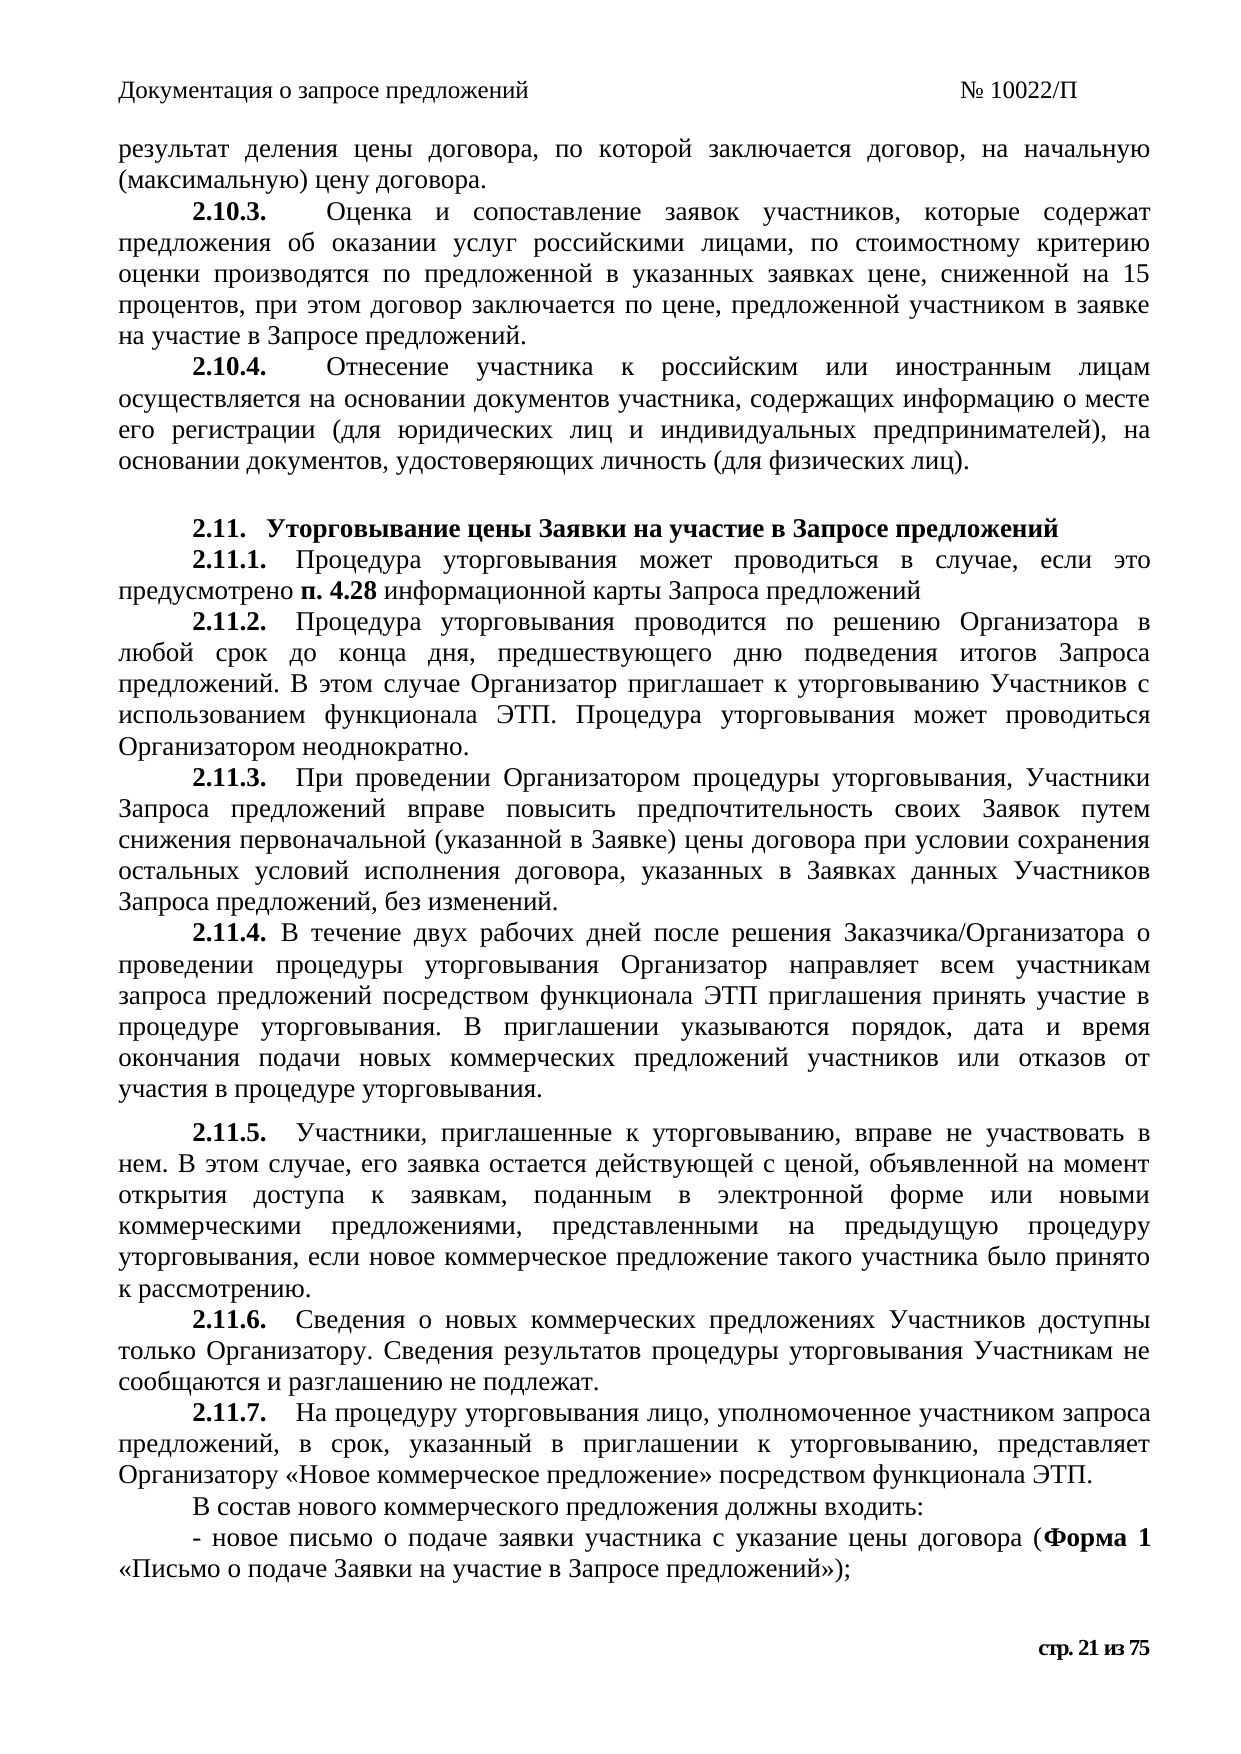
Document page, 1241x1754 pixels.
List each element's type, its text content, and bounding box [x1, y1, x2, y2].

list В состав нового коммерческого предложения должны входить: [118, 1490, 1152, 1521]
list - новое письмо о подаче заявки участника с указание цены договора (Форма 1 «Письмо о подаче Заявки на участие в Запросе предложений»); [118, 1521, 1152, 1583]
text Оценка и сопоставление заявок участников, которые содержат предложения об оказании услуг российскими лицами, по стоимостному критерию оценки производятся по предложенной в указанных заявках цене, сниженной на 15 процентов, при этом договор заключается по цене, предложенной участником в заявке на участие в Запросе предложений. [118, 195, 1152, 351]
list Процедура уторговывания может проводиться в случае, если это предусмотрено п. 4.28 информационной карты Запроса предложений [118, 543, 1152, 605]
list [118, 132, 1152, 195]
list Процедура уторговывания проводится по решению Организатора в любой срок до конца дня, предшествующего дню подведения итогов Запроса предложений. В этом случае Организатор приглашает к уторговыванию Участников с использованием функционала ЭТП. Процедура уторговывания может проводиться Организатором неоднократно. [118, 605, 1152, 761]
list Сведения о новых коммерческих предложениях Участников доступны только Организатору. Сведения результатов процедуры уторговывания Участникам не сообщаются и разглашению не подлежат. [118, 1303, 1152, 1396]
list Участники, приглашенные к уторговыванию, вправе не участвовать в нем. В этом случае, его заявка остается действующей с ценой, объявленной на момент открытия доступа к заявкам, поданным в электронной форме или новыми коммерческими предложениями, представленными на предыдущую процедуру уторговывания, если новое коммерческое предложение такого участника было принято к рассмотрению. [118, 1116, 1152, 1303]
list При проведении Организатором процедуры уторговывания, Участники Запроса предложений вправе повысить предпочтительность своих Заявок путем снижения первоначальной (указанной в Заявке) цены договора при условии сохранения остальных условий исполнения договора, указанных в Заявках данных Участников Запроса предложений, без изменений. [118, 761, 1152, 917]
list В течение двух рабочих дней после решения Заказчика/Организатора о проведении процедуры уторговывания Организатор направляет всем участникам запроса предложений посредством функционала ЭТП приглашения принять участие в процедуре уторговывания. В приглашении указываются порядок, дата и время окончания подачи новых коммерческих предложений участников или отказов от участия в процедуре уторговывания. [118, 917, 1152, 1103]
text Отнесение участника к российским или иностранным лицам осуществляется на основании документов участника, содержащих информацию о месте его регистрации (для юридических лиц и индивидуальных предпринимателей), на основании документов, удостоверяющих личность (для физических лиц). [118, 351, 1152, 475]
list На процедуру уторговывания лицо, уполномоченное участником запроса предложений, в срок, указанный в приглашении к уторговыванию, представляет Организатору «Новое коммерческое предложение» посредством функционала ЭТП. [118, 1396, 1152, 1490]
subtitle Уторговывание цены Заявки на участие в Запросе предложений [118, 512, 1152, 543]
